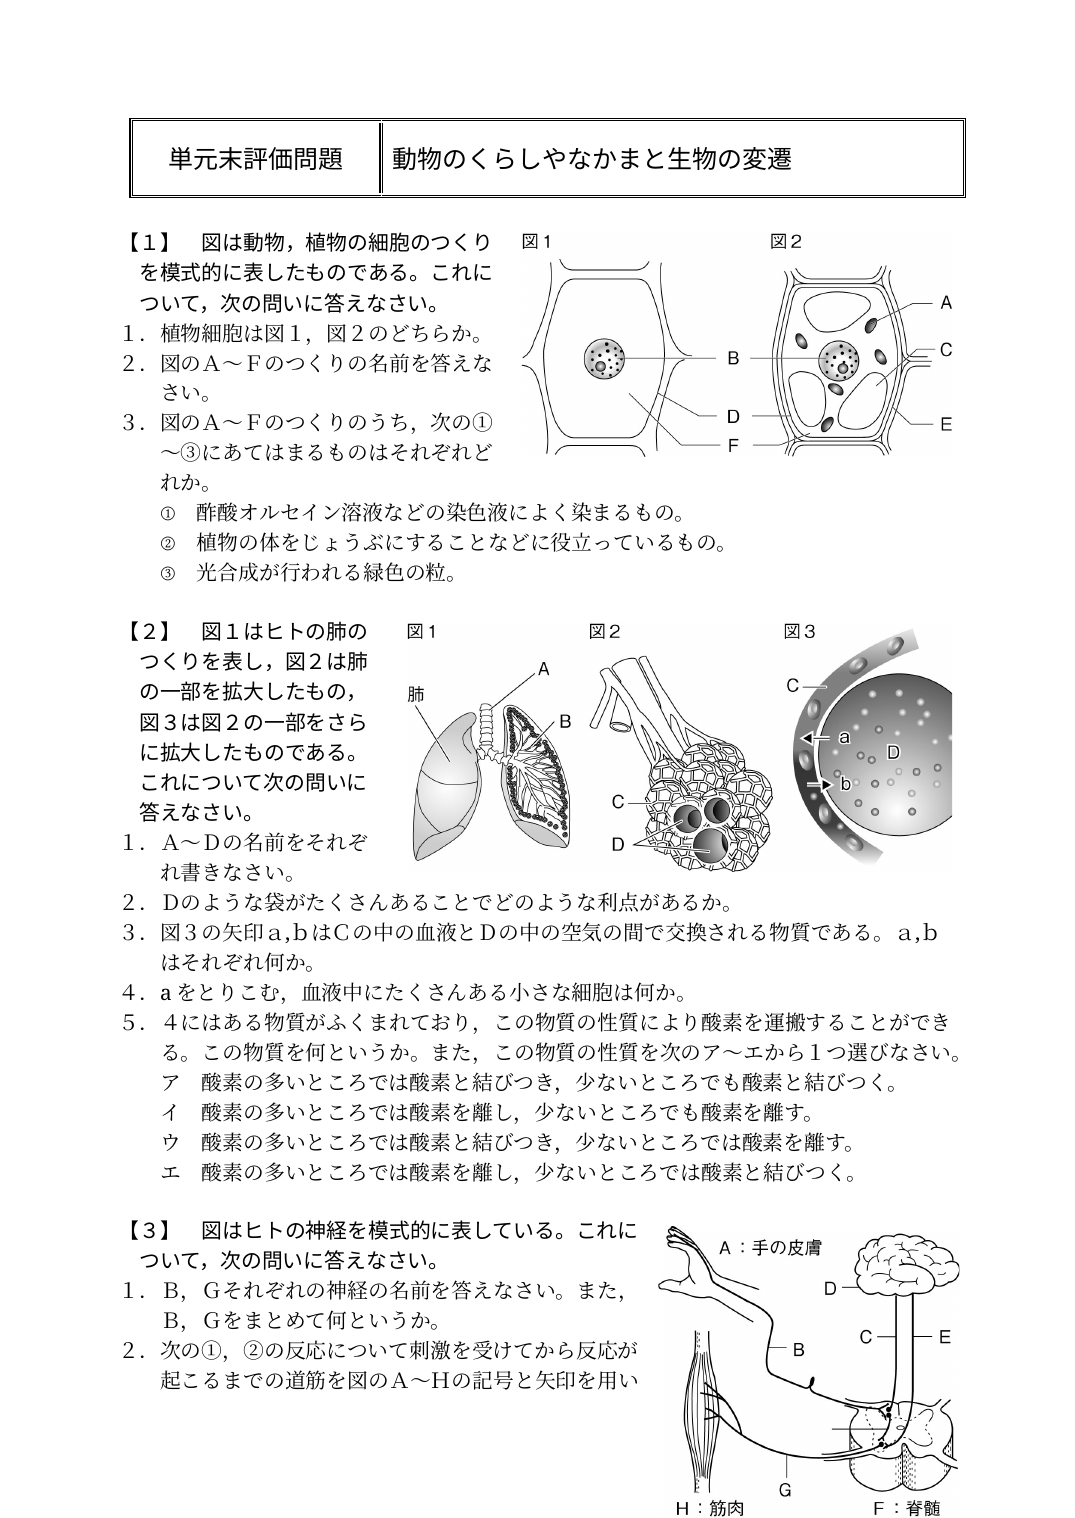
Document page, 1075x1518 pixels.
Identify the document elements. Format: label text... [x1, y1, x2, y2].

text ア 酸素の多いところでは酸素と結びつき，少ないところでも酸素と結びつく。 [160, 1066, 957, 1096]
text ③ 光合成が行われる緑色の粒。 [160, 557, 957, 587]
text ウ 酸素の多いところでは酸素と結びつき，少ないところでは酸素を離す。 [160, 1126, 957, 1156]
text エ 酸素の多いところでは酸素を離し，少ないところでは酸素と結びつく。 [160, 1156, 957, 1186]
text 【３】 図はヒトの神経を模式的に表している。これについて，次の問いに答えなさい。 [118, 1214, 957, 1275]
picture [521, 232, 955, 457]
text 【１】 図は動物，植物の細胞のつくりを模式的に表したものである。これについて，次の問いに答えなさい。 [118, 226, 957, 317]
text ２．Ｄのような袋がたくさんあることでどのような利点があるか。 [118, 886, 957, 916]
text ３．図のＡ～Ｆのつくりのうち，次の①～③にあてはまるものはそれぞれどれか。 [118, 407, 957, 496]
text １．Ａ～Ｄの名前をそれぞれ書きなさい。 [118, 827, 957, 886]
table_header 動物のくらしやなかまと生物の変遷 [381, 121, 963, 195]
text ３．図３の矢印ａ,ｂはＣの中の血液とＤの中の空気の間で交換される物質である。ａ,ｂはそれぞれ何か。 [118, 916, 957, 976]
text １．Ｂ，Ｇそれぞれの神経の名前を答えなさい。また，Ｂ，Ｇをまとめて何というか。 [118, 1275, 658, 1334]
picture [406, 622, 953, 872]
text ① 酢酸オルセイン溶液などの染色液によく染まるもの。 [160, 496, 957, 527]
text ２．図のＡ～Ｆのつくりの名前を答えなさい。 [118, 347, 521, 407]
text １．植物細胞は図１，図２のどちらか。 [118, 317, 521, 347]
text ５．４にはある物質がふくまれており，この物質の性質により酸素を運搬することができる。この物質を何というか。また，この物質の性質を次のア～エから１つ選びなさい。 [118, 1006, 957, 1066]
text ４．aをとりこむ，血液中にたくさんある小さな細胞は何か。 [118, 976, 957, 1006]
text イ 酸素の多いところでは酸素を離し，少ないところでも酸素を離す。 [160, 1096, 957, 1126]
picture [658, 1226, 960, 1518]
text ② 植物の体をじょうぶにすることなどに役立っているもの。 [160, 527, 957, 557]
text ２．次の①，②の反応について刺激を受けてから反応が起こるまでの道筋を図のＡ～Ｈの記号と矢印を用いて示しなさい。 [118, 1334, 658, 1394]
table_header 単元末評価問題 [133, 121, 381, 195]
